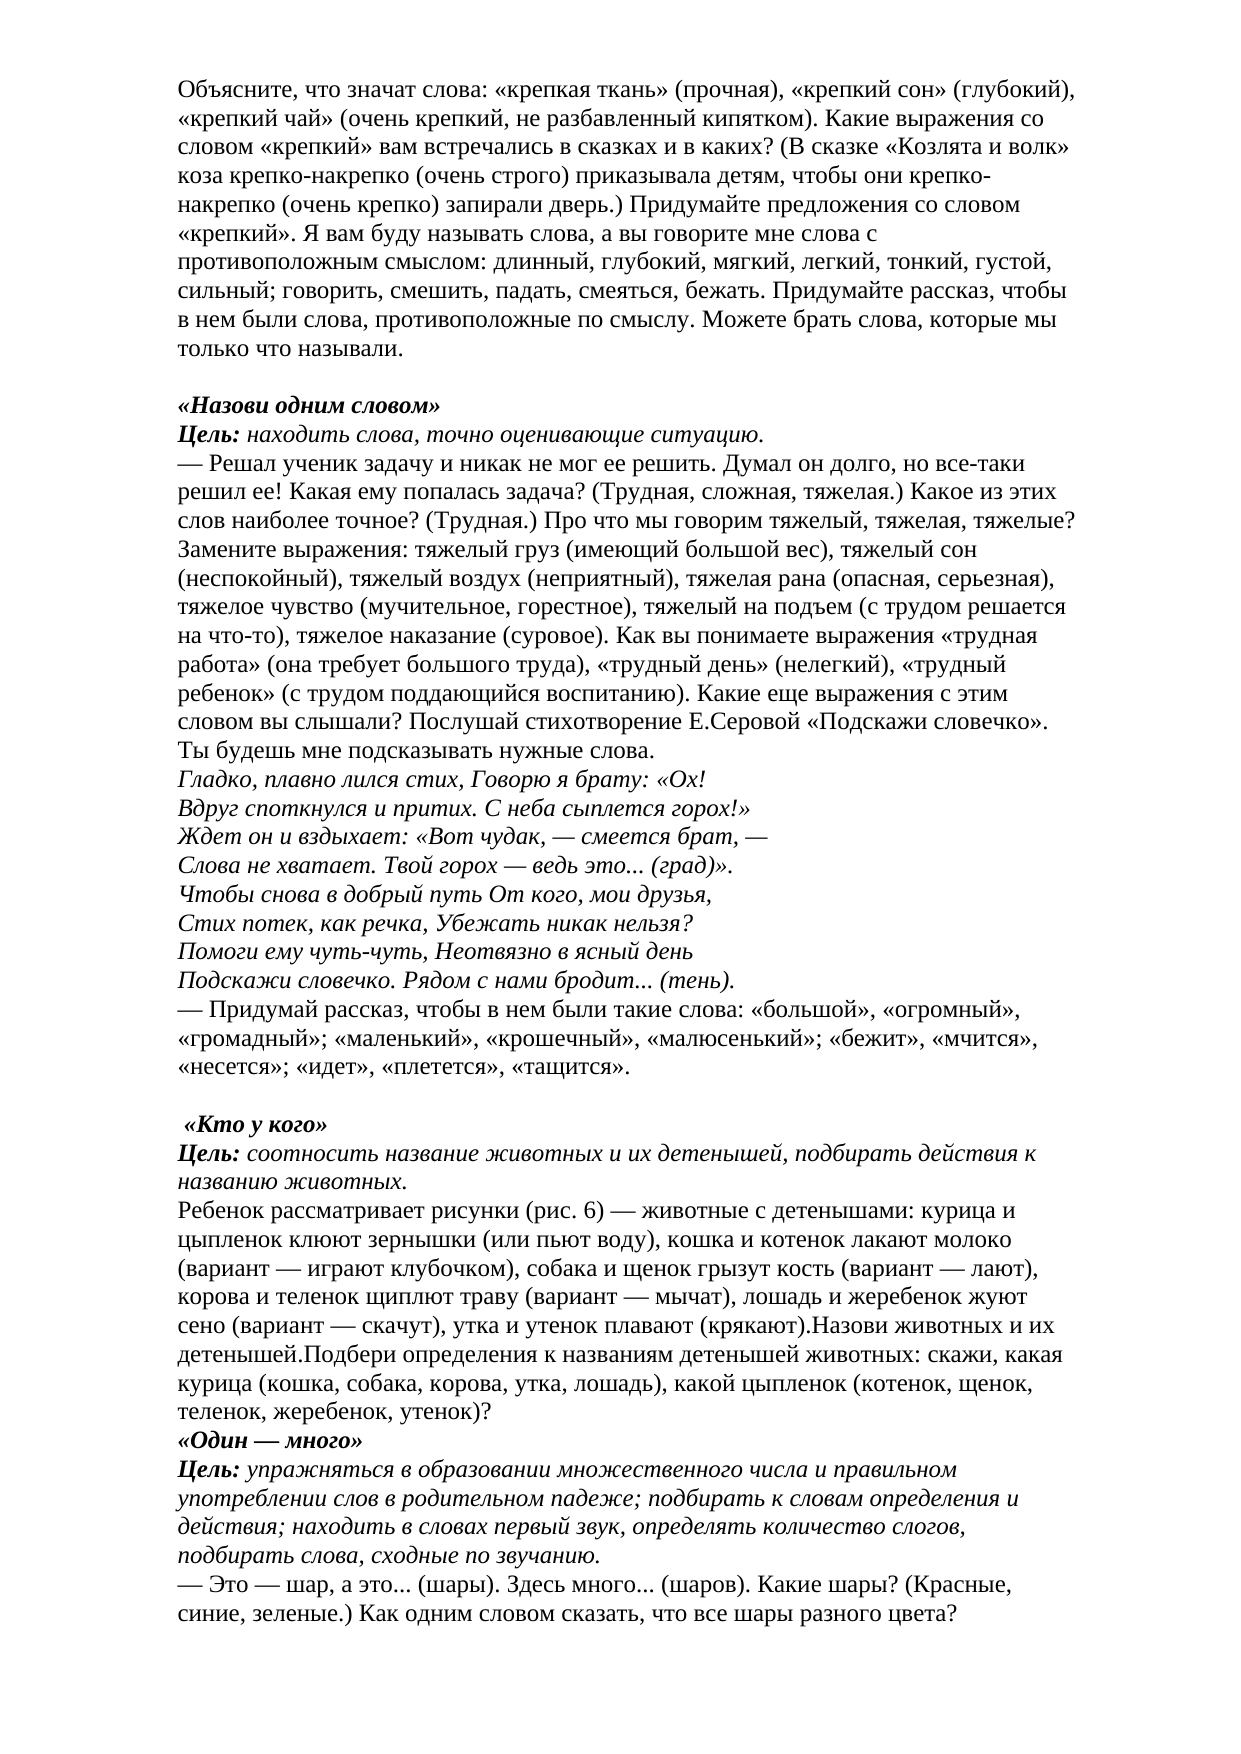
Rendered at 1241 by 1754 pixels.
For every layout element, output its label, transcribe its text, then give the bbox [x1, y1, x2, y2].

text Цель: соотносить название животных и их детенышей, подбирать действия к названию животных. [177, 1138, 1078, 1195]
text — Решал ученик задачу и никак не мог ее решить. Думал он долго, но все-таки решил ее! Какая ему попалась задача? (Трудная, сложная, тяжелая.) Какое из этих слов наиболее точное? (Трудная.) Про что мы говорим тяжелый, тяжелая, тяжелые? Замените выражения: тяжелый груз (имеющий большой вес), тяжелый сон (неспокойный), тяжелый воздух (неприятный), тяжелая рана (опасная, серьезная), тяжелое чувство (мучительное, горестное), тяжелый на подъем (с трудом решается на что-то), тяжелое наказание (суровое). Как вы понимаете выражения «трудная работа» (она требует большого труда), «трудный день» (нелегкий), «трудный ребенок» (с трудом поддающийся воспитанию). Какие еще выражения с этим словом вы слышали? Послушай стихотворение Е.Серовой «Подскажи словечко». Ты будешь мне подсказывать нужные слова. [177, 448, 1078, 764]
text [177, 1569, 1078, 1626]
subtitle «Один — много» [177, 1425, 1078, 1454]
text Ребенок рассматривает рисунки (рис. 6) — животные с детенышами: курица и цыпленок клюют зернышки (или пьют воду), кошка и котенок лакают молоко (вариант — играют клубочком), собака и щенок грызут кость (вариант — лают), корова и теленок щиплют траву (вариант — мычат), лошадь и жеребенок жуют сено (вариант — скачут), утка и утенок плавают (крякают).Назови животных и их детенышей.Подбери определения к названиям детенышей животных: скажи, какая курица (кошка, собака, корова, утка, лошадь), какой цыпленок (котенок, щенок, теленок, жеребенок, утенок)? [177, 1195, 1078, 1425]
text Гладко, плавно лился стих, Говорю я брату: «Ох! Вдруг споткнулся и притих. С неба сыплется горох!» Ждет он и вздыхает: «Вот чудак, — смеется брат, — Слова не хватает. Твой горох — ведь это... (град)». Чтобы снова в добрый путь От кого, мои друзья, Стих потек, как речка, Убежать никак нельзя? Помоги ему чуть-чуть, Неотвязно в ясный день Подскажи словечко. Рядом с нами бродит... (тень). [177, 764, 1078, 994]
text Цель: находить слова, точно оценивающие ситуацию. [177, 419, 1078, 448]
subtitle «Кто у кого» [177, 1109, 1078, 1138]
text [177, 74, 1078, 361]
text Цель: упражняться в образовании множественного числа и правильном употреблении слов в родительном падеже; подбирать к словам определения и действия; находить в словах первый звук, определять количество слогов, подбирать слова, сходные по звучанию. [177, 1454, 1078, 1569]
subtitle «Назови одним словом» [177, 390, 1078, 419]
text — Придумай рассказ, чтобы в нем были такие слова: «большой», «огромный», «громадный»; «маленький», «крошечный», «малюсенький»; «бежит», «мчится», «несется»; «идет», «плетется», «тащится». [177, 994, 1078, 1109]
